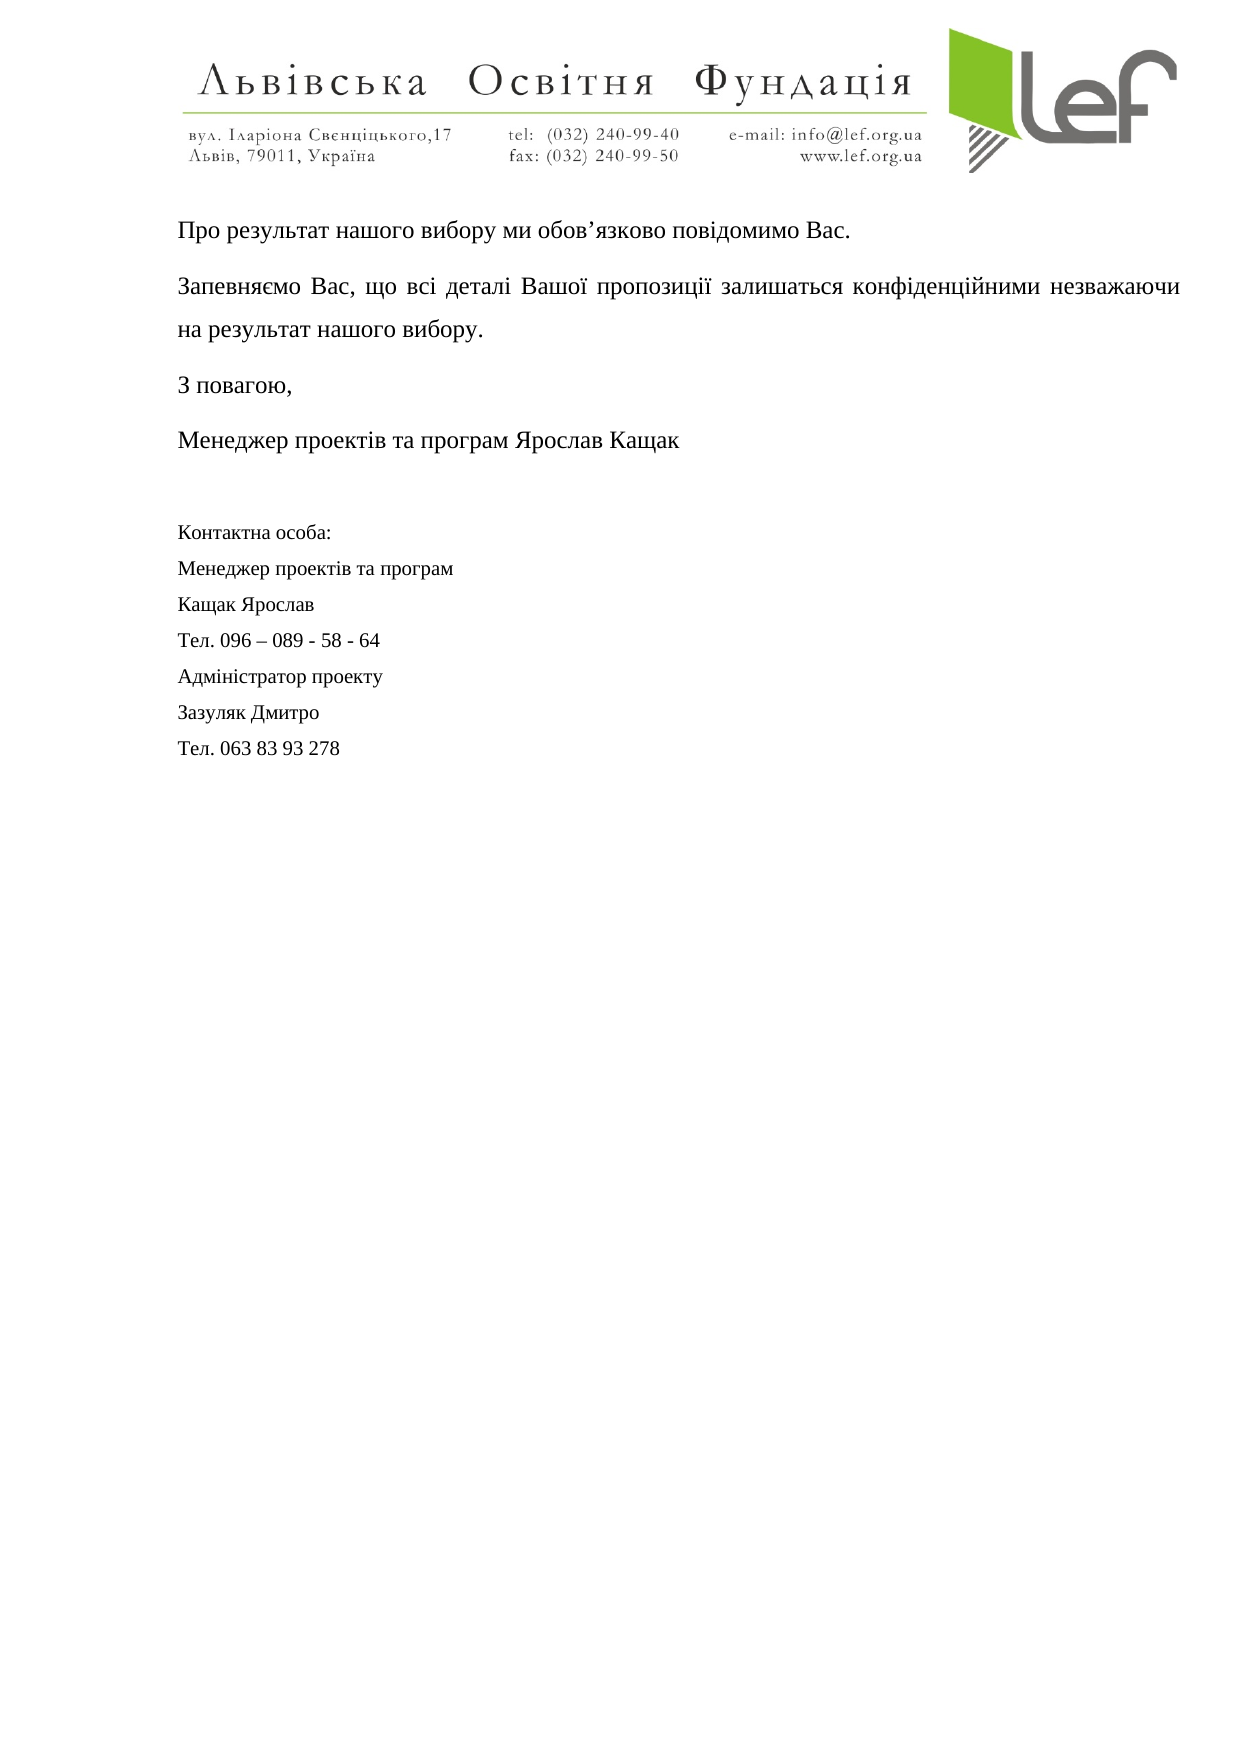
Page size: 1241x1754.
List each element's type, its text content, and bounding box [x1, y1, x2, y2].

text Кащак Ярослав [177, 592, 1181, 616]
text Тел. 063 83 93 278 [177, 736, 1181, 760]
picture [176, 28, 1175, 172]
text Зазуляк Дмитро [177, 700, 1181, 724]
text З повагою, [177, 370, 1181, 399]
text Тел. 096 – 089 - 58 - 64 [177, 628, 1181, 652]
text Контактна особа: [177, 520, 1181, 544]
text Менеджер проектів та програм [177, 556, 1181, 580]
text Менеджер проектів та програм Ярослав Кащак [177, 426, 1181, 454]
text Адміністратор проекту [177, 664, 1181, 688]
text Про результат нашого вибору ми обов’язково повідомимо Вас. [177, 216, 1181, 244]
text Запевняємо Вас, що всі деталі Вашої пропозиції залишаться конфіденційними незважаючи на результат нашого вибору. [177, 271, 1181, 343]
